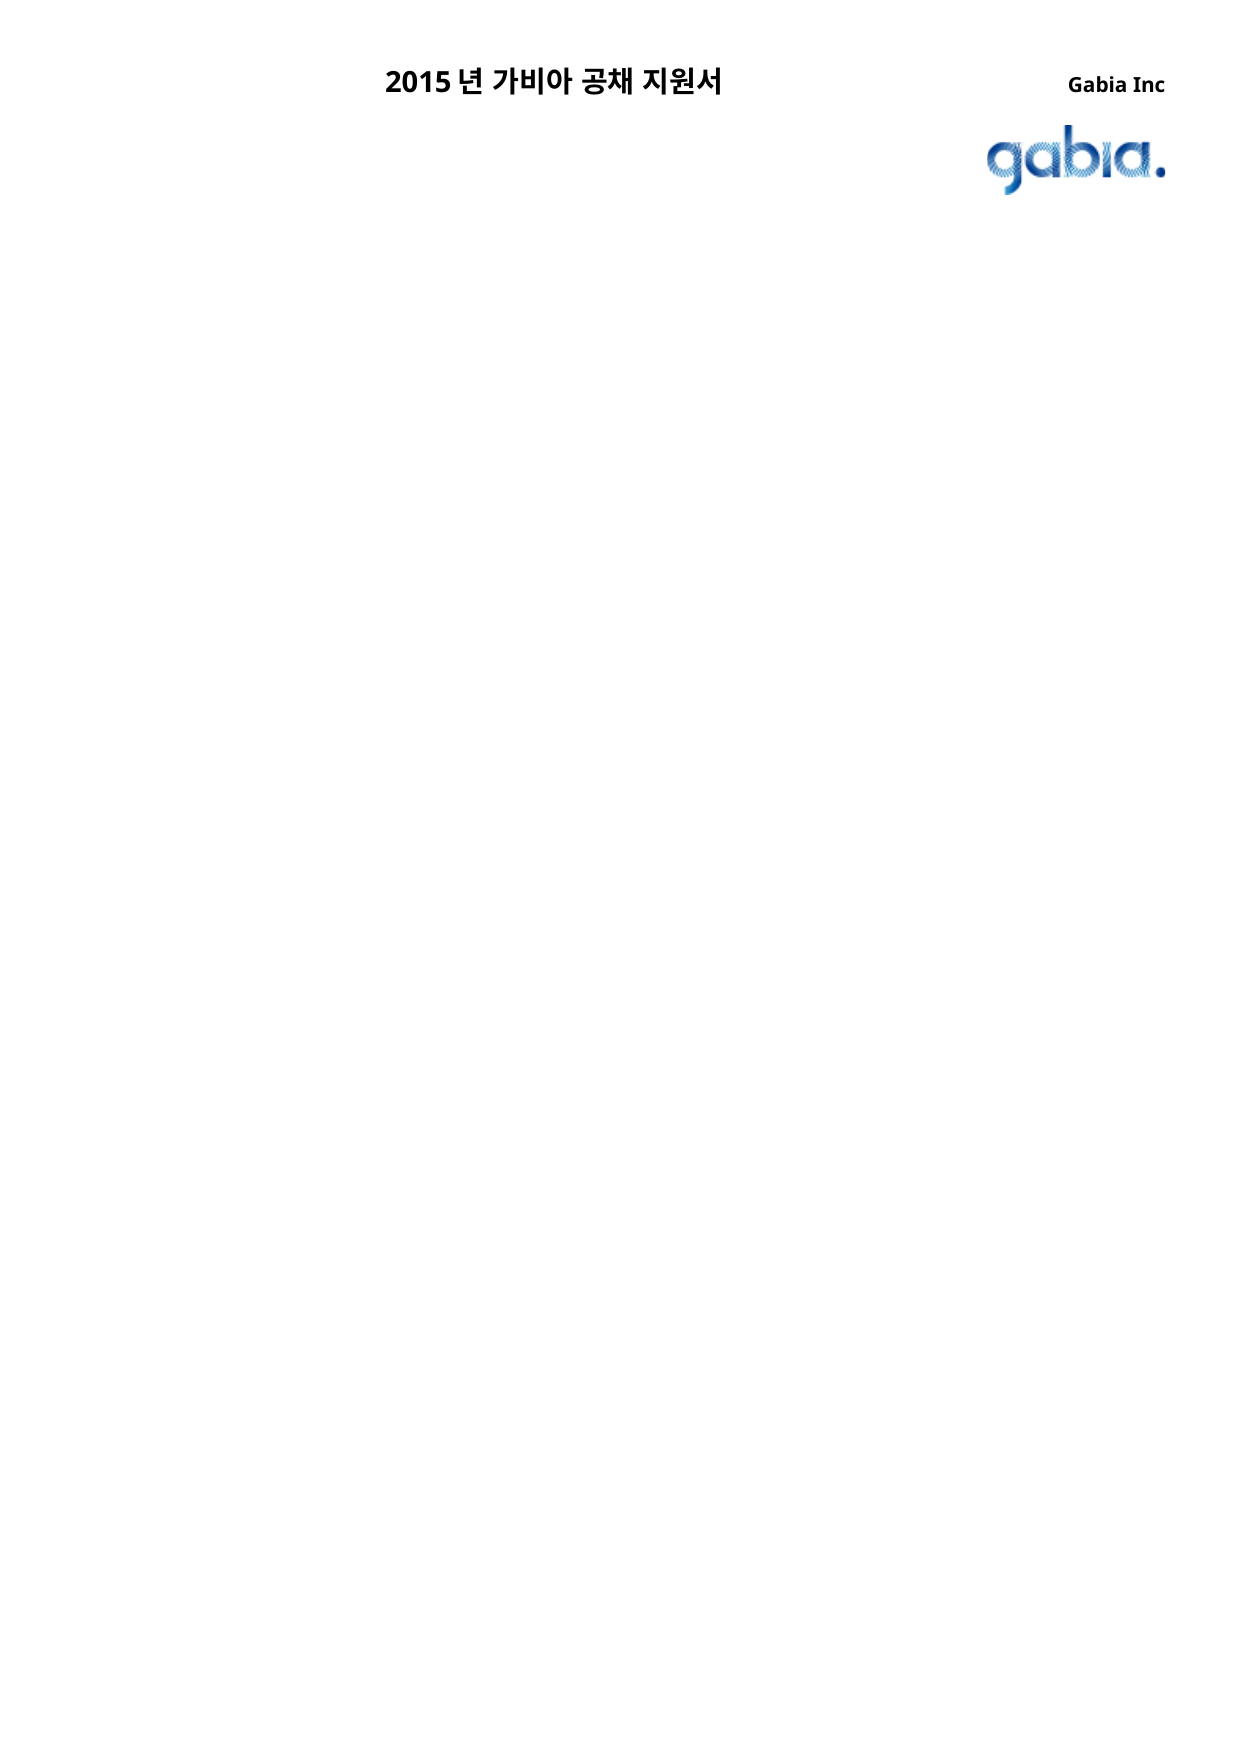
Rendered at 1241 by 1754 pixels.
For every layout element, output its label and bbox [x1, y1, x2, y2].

picture [987, 125, 1166, 195]
